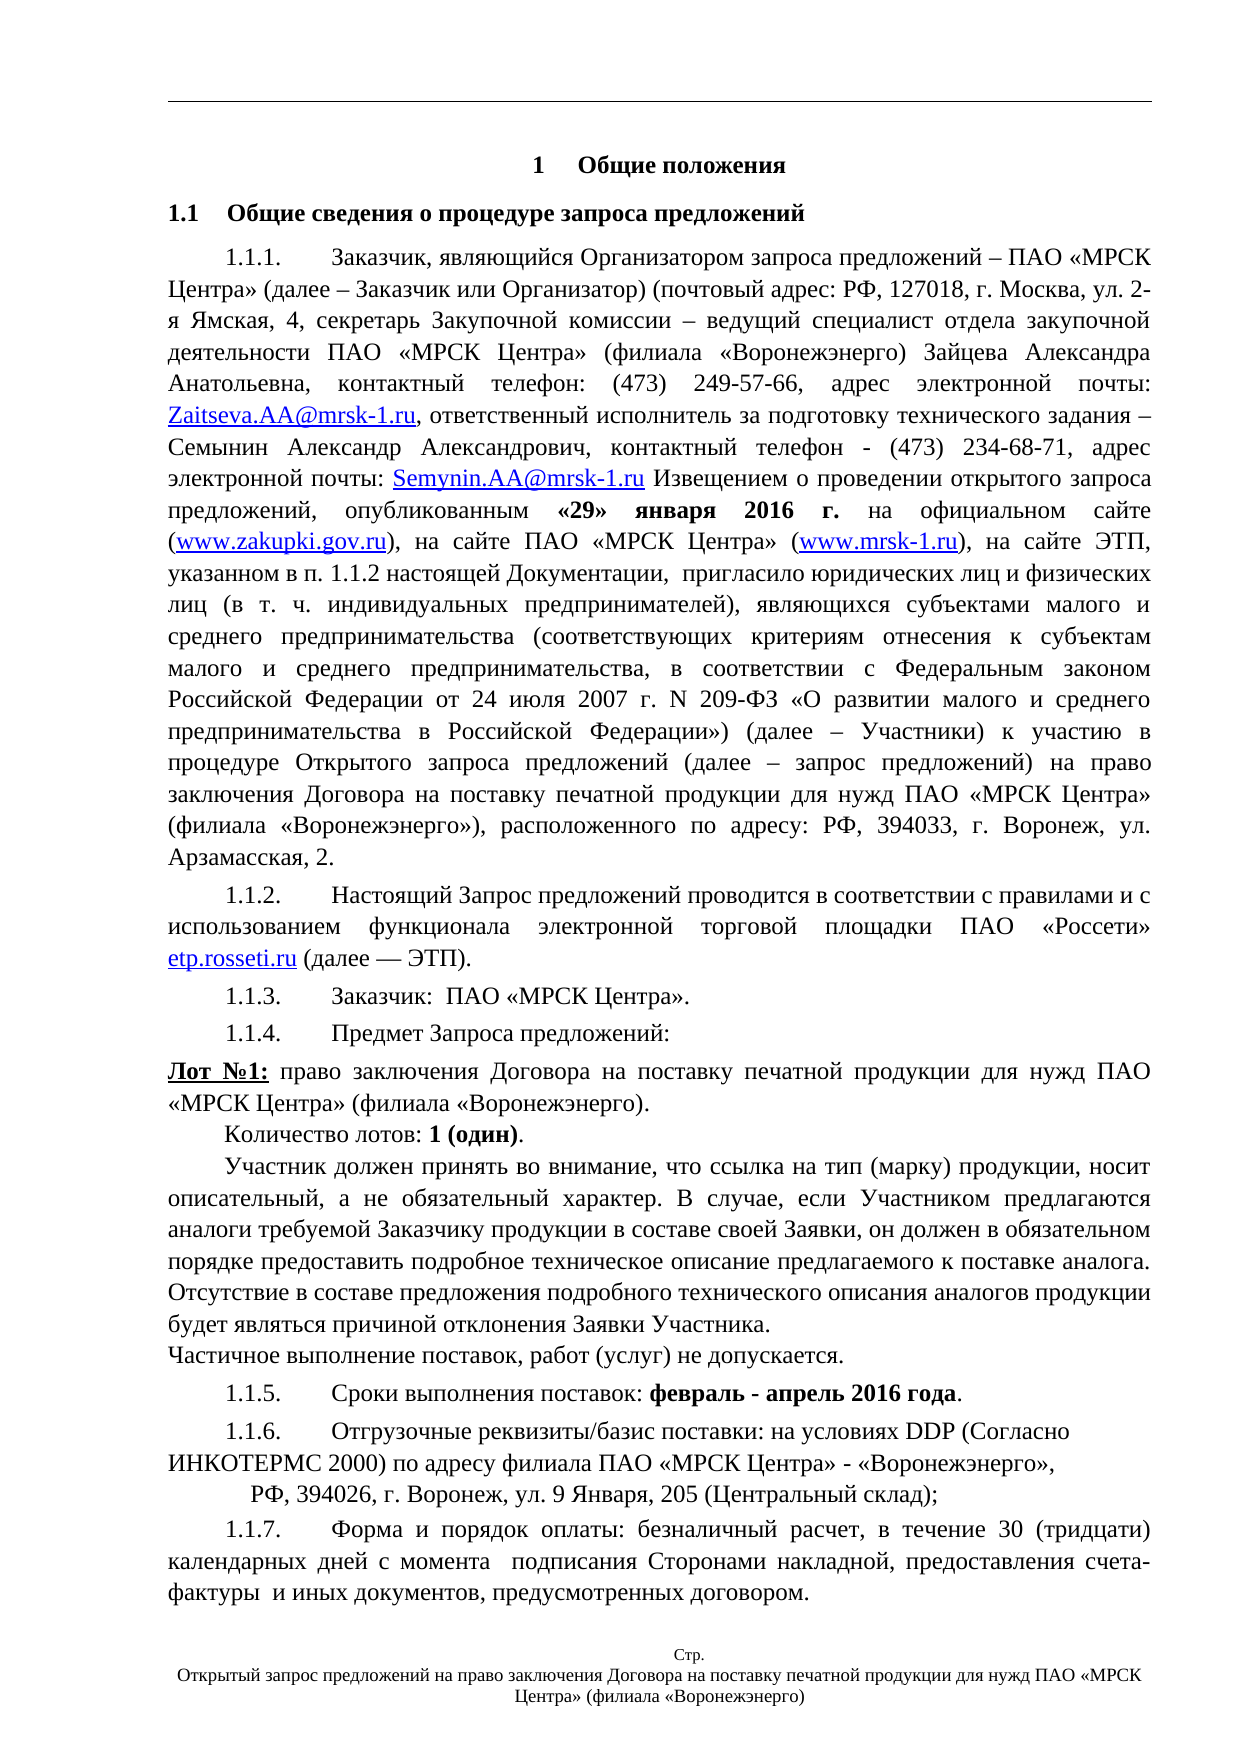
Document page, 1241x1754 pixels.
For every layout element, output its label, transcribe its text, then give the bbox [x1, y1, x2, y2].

subtitle Общие сведения о процедуре запроса предложений [168, 198, 1152, 227]
list Частичное выполнение поставок, работ (услуг) не допускается. [168, 1340, 1152, 1369]
list Настоящий Запрос предложений проводится в соответствии с правилами и с использованием функционала электронной торговой площадки ПАО «Россети» etp.rosseti.ru (далее — ЭТП). [168, 880, 1152, 972]
list Отгрузочные реквизиты/базис поставки: на условиях DDP (Согласно ИНКОТЕРМС 2000) по адресу филиала ПАО «МРСК Центра» - «Воронежэнерго», [168, 1416, 1152, 1476]
list Заказчик: ПАО «МРСК Центра». [168, 981, 1152, 1009]
subtitle Общие положения [166, 150, 1152, 179]
list Форма и порядок оплаты: безналичный расчет, в течение 30 (тридцати) календарных дней с момента подписания Сторонами накладной, предоставления счета-фактуры и иных документов, предусмотренных договором. [168, 1514, 1152, 1606]
list Сроки выполнения поставок: февраль - апрель 2016 года. [168, 1378, 1152, 1407]
text Количество лотов: 1 (один). [168, 1119, 1152, 1148]
text РФ, 394026, г. Воронеж, ул. 9 Января, 205 (Центральный склад); [250, 1479, 1152, 1508]
list Предмет Запроса предложений: [168, 1018, 1152, 1047]
text Участник должен принять во внимание, что ссылка на тип (марку) продукции, носит описательный, а не обязательный характер. В случае, если Участником предлагаются аналоги требуемой Заказчику продукции в составе своей Заявки, он должен в обязательном порядке предоставить подробное техническое описание предлагаемого к поставке аналога. Отсутствие в составе предложения подробного технического описания аналогов продукции будет являться причиной отклонения Заявки Участника. [168, 1151, 1152, 1338]
list Заказчик, являющийся Организатором запроса предложений – ПАО «МРСК Центра» (далее – Заказчик или Организатор) (почтовый адрес: РФ, 127018, г. Москва, ул. 2-я Ямская, 4, секретарь Закупочной комиссии – ведущий специалист отдела закупочной деятельности ПАО «МРСК Центра» (филиала «Воронежэнерго) Зайцева Александра Анатольевна, контактный телефон: (473) 249-57-66, адрес электронной почты: Zaitseva.AA@mrsk-1.ru, ответственный исполнитель за подготовку технического задания – Семынин Александр Александрович, контактный телефон - (473) 234-68-71, адрес электронной почты: Semynin.AA@mrsk-1.ru Извещением о проведении открытого запроса предложений, опубликованным «29» января 2016 г. на официальном сайте (www.zakupki.gov.ru), на сайте ПАО «МРСК Центра» (www.mrsk-1.ru), на сайте ЭТП, указанном в п. 1.1.2 настоящей Документации, пригласило юридических лиц и физических лиц (в т. ч. индивидуальных предпринимателей), являющихся субъектами малого и среднего предпринимательства (соответствующих критериям отнесения к субъектам малого и среднего предпринимательства, в соответствии с Федеральным законом Российской Федерации от 24 июля 2007 г. N 209-ФЗ «О развитии малого и среднего предпринимательства в Российской Федерации») (далее – Участники) к участию в процедуре Открытого запроса предложений (далее – запрос предложений) на право заключения Договора на поставку печатной продукции для нужд ПАО «МРСК Центра» (филиала «Воронежэнерго»), расположенного по адресу: РФ, 394033, г. Воронеж, ул. Арзамасская, 2. [168, 242, 1152, 871]
text Лот №1: право заключения Договора на поставку печатной продукции для нужд ПАО «МРСК Центра» (филиала «Воронежэнерго). [168, 1056, 1152, 1117]
